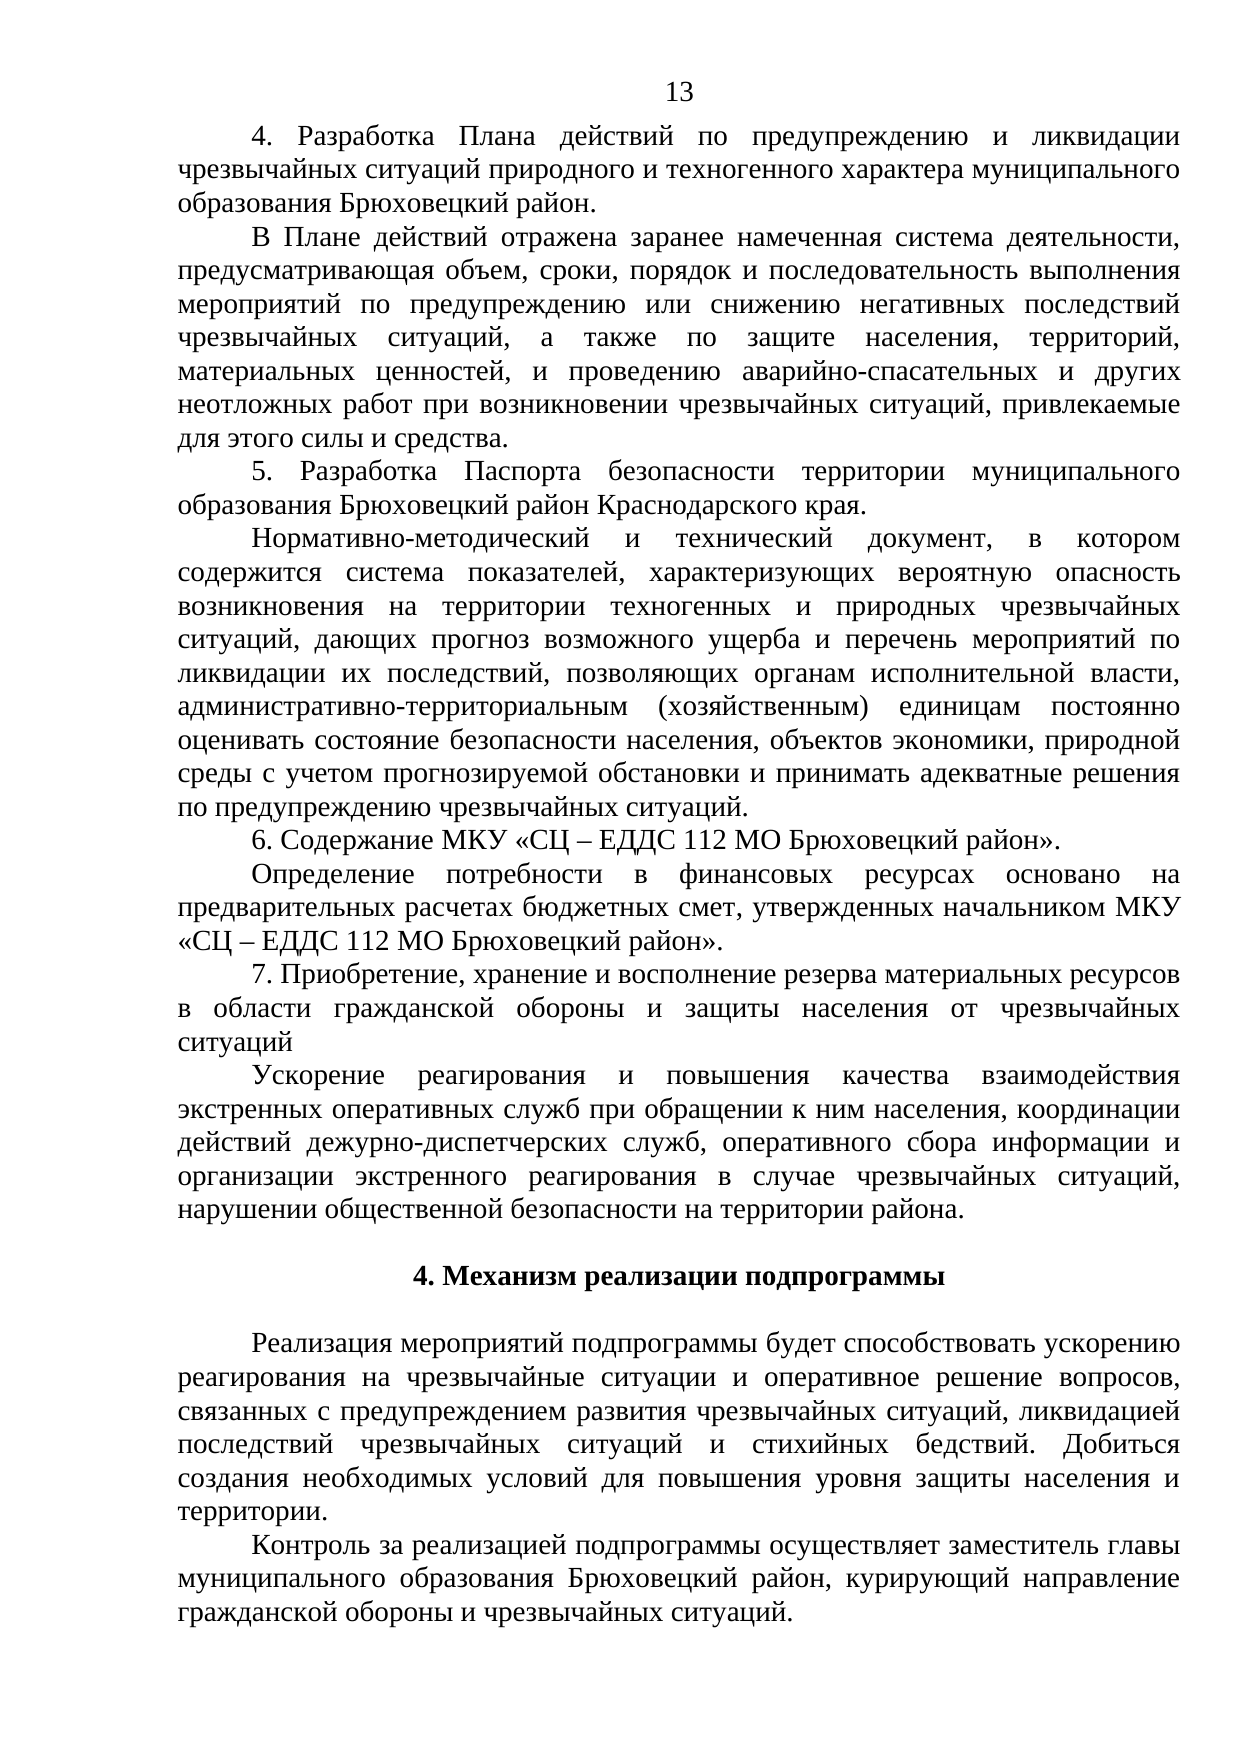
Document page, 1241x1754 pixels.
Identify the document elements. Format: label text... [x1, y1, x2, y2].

text 6. Содержание МКУ «СЦ – ЕДДС 112 МО Брюховецкий район». [177, 822, 1181, 856]
text Контроль за реализацией подпрограммы осуществляет заместитель главы муниципального образования Брюховецкий район, курирующий направление гражданской обороны и чрезвычайных ситуаций. [177, 1527, 1181, 1627]
text 7. Приобретение, хранение и восполнение резерва материальных ресурсов в области гражданской обороны и защиты населения от чрезвычайных ситуаций [177, 957, 1181, 1057]
text 4. Механизм реализации подпрограммы [177, 1258, 1181, 1292]
text Реализация мероприятий подпрограммы будет способствовать ускорению реагирования на чрезвычайные ситуации и оперативное решение вопросов, связанных с предупреждением развития чрезвычайных ситуаций, ликвидацией последствий чрезвычайных ситуаций и стихийных бедствий. Добиться создания необходимых условий для повышения уровня защиты населения и территории. [177, 1326, 1181, 1527]
text Нормативно-методический и технический документ, в котором содержится система показателей, характеризующих вероятную опасность возникновения на территории техногенных и природных чрезвычайных ситуаций, дающих прогноз возможного ущерба и перечень мероприятий по ликвидации их последствий, позволяющих органам исполнительной власти, административно-территориальным (хозяйственным) единицам постоянно оценивать состояние безопасности населения, объектов экономики, природной среды с учетом прогнозируемой обстановки и принимать адекватные решения по предупреждению чрезвычайных ситуаций. [177, 521, 1181, 822]
text 5. Разработка Паспорта безопасности территории муниципального образования Брюховецкий район Краснодарского края. [177, 453, 1181, 521]
text 4. Разработка Плана действий по предупреждению и ликвидации чрезвычайных ситуаций природного и техногенного характера муниципального образования Брюховецкий район. [177, 118, 1181, 219]
text Определение потребности в финансовых ресурсах основано на предварительных расчетах бюджетных смет, утвержденных начальником МКУ «СЦ – ЕДДС 112 МО Брюховецкий район». [177, 856, 1181, 957]
text Ускорение реагирования и повышения качества взаимодействия экстренных оперативных служб при обращении к ним населения, координации действий дежурно-диспетчерских служб, оперативного сбора информации и организации экстренного реагирования в случае чрезвычайных ситуаций, нарушении общественной безопасности на территории района. [177, 1057, 1181, 1225]
text В Плане действий отражена заранее намеченная система деятельности, предусматривающая объем, сроки, порядок и последовательность выполнения мероприятий по предупреждению или снижению негативных последствий чрезвычайных ситуаций, а также по защите населения, территорий, материальных ценностей, и проведению аварийно-спасательных и других неотложных работ при возникновении чрезвычайных ситуаций, привлекаемые для этого силы и средства. [177, 219, 1181, 453]
